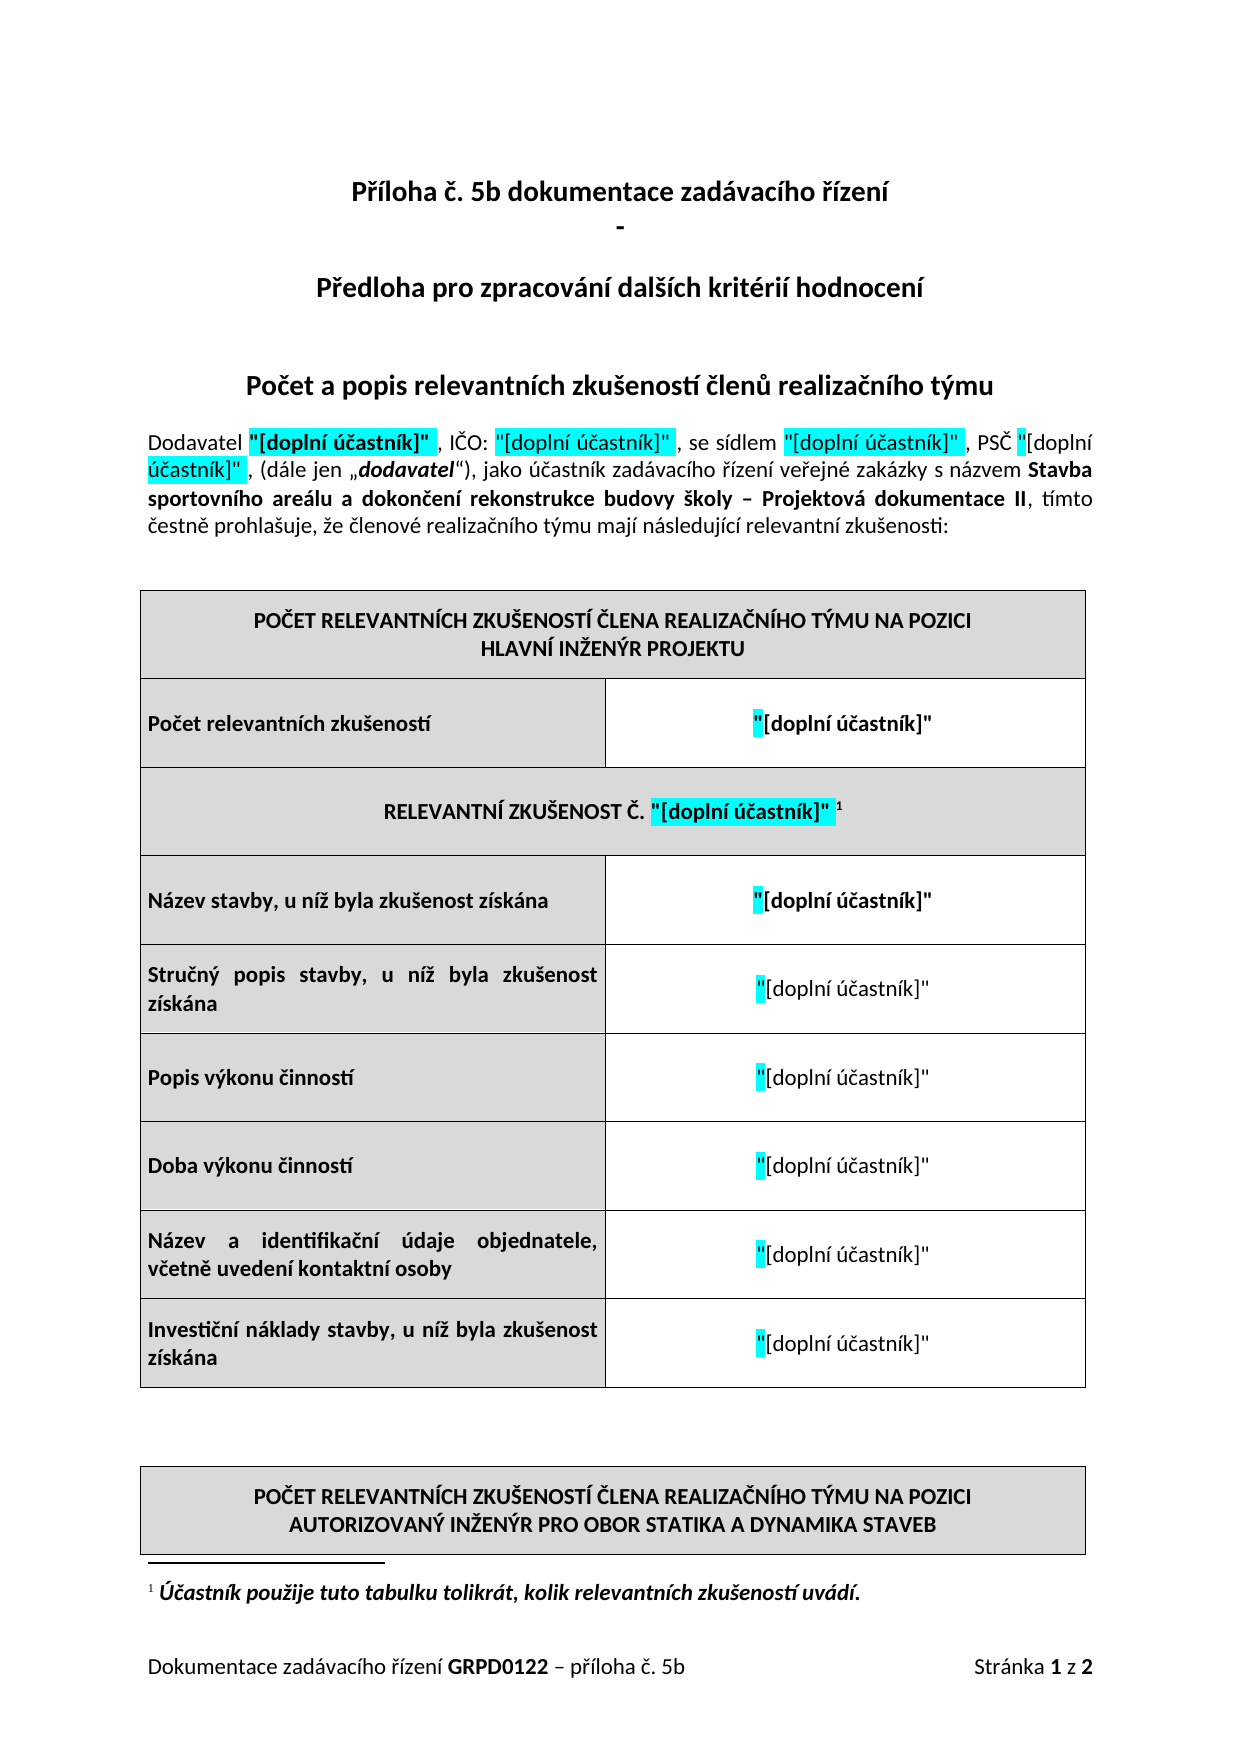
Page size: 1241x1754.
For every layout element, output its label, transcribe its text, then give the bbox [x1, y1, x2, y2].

table_cell [606, 1299, 1085, 1387]
text Příloha č. 5b dokumentace zadávacího řízení [148, 173, 1093, 208]
table_cell [606, 679, 1085, 767]
table_cell Popis výkonu činností [141, 1034, 605, 1121]
table_cell Název a identifikační údaje objednatele, včetně uvedení kontaktní osoby [141, 1211, 605, 1298]
table_cell [606, 945, 1085, 1032]
table_cell Stručný popis stavby, u níž byla zkušenost získána [141, 945, 605, 1032]
table_cell [606, 1211, 1085, 1298]
table_cell Investiční náklady stavby, u níž byla zkušenost získána [141, 1299, 605, 1387]
table_cell Doba výkonu činností [141, 1122, 605, 1209]
table_header POČET RELEVANTNÍCH ZKUŠENOSTÍ člena realizačního týmu na pozici Hlavní inženýr projektu [141, 591, 1085, 678]
table_cell Název stavby, u níž byla zkušenost získána [141, 856, 605, 944]
table_cell [606, 1122, 1085, 1209]
text Předloha pro zpracování dalších kritérií hodnocení [148, 269, 1093, 304]
text Dodavatel , IČO: , se sídlem , PSČ , (dále jen „dodavatel“), jako účastník zadávacího řízení veřejné zakázky s názvem Stavba sportovního areálu a dokončení rekonstrukce budovy školy – Projektová dokumentace II, tímto čestně prohlašuje, že členové realizačního týmu mají následující relevantní zkušenosti: [148, 428, 1093, 540]
table_cell [606, 1034, 1085, 1121]
table_cell [606, 856, 1085, 944]
text - [148, 208, 1093, 244]
table_cell Počet relevantních zkušeností [141, 679, 605, 767]
text Počet a popis relevantních zkušeností členů realizačního týmu [148, 367, 1093, 403]
table_header POČET RELEVANTNÍCH ZKUŠENOSTÍ člena realizačního týmu na pozici Autorizovaný inženýr pro obor statika a dynamika staveb [141, 1467, 1085, 1554]
table_cell RELEVANTNÍ ZKUŠENOST č. [141, 768, 1085, 855]
